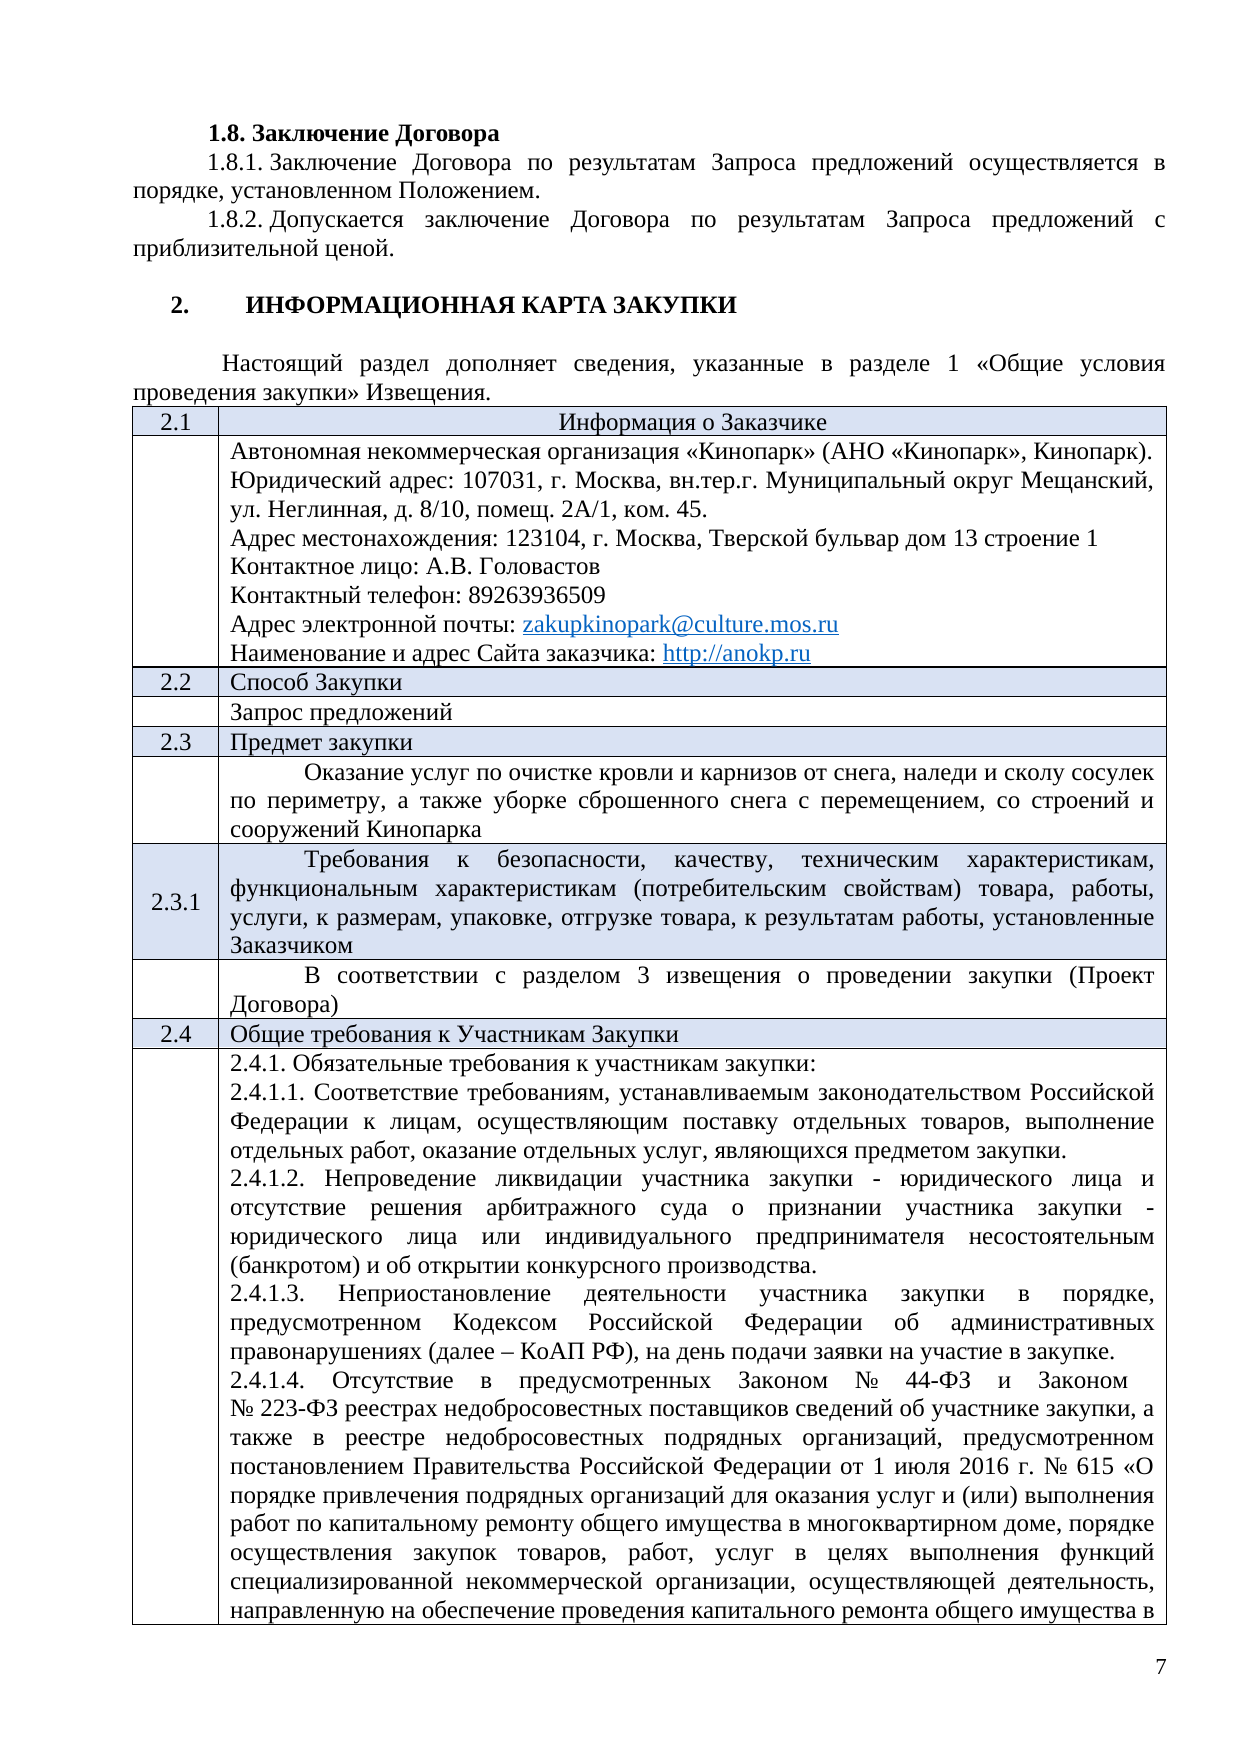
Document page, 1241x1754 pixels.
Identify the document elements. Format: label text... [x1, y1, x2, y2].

table_cell 2.3 [133, 727, 218, 756]
list Заключение Договора [208, 118, 1167, 147]
text Настоящий раздел дополняет сведения, указанные в разделе 1 «Общие условия проведения закупки» Извещения. [133, 348, 1167, 406]
table_header 2.1 [133, 407, 218, 435]
table_cell Предмет закупки [219, 727, 1166, 756]
table_cell Общие требования к Участникам Закупки [219, 1019, 1166, 1047]
list Заключение Договора по результатам Запроса предложений осуществляется в порядке, установленном Положением. [133, 147, 1167, 204]
table_cell 2.3.1 [133, 844, 218, 959]
table_cell [133, 436, 218, 666]
table_cell [133, 697, 218, 726]
table_cell В соответствии с разделом 3 извещения о проведении закупки (Проект Договора) [219, 960, 1166, 1018]
table_cell 2.4 [133, 1019, 218, 1047]
table_cell Автономная некоммерческая организация «Кинопарк» (АНО «Кинопарк», Кинопарк). Юридический адрес: 107031, г. Москва, вн.тер.г. Муниципальный округ Мещанский, ул. Неглинная, д. 8/10, помещ. 2А/1, ком. 45. Адрес местонахождения: 123104, г. Москва, Тверской бульвар дом 13 строение 1 Контактное лицо: А.В. Головастов Контактный телефон: 89263936509 Адрес электронной почты: zakupkinopark@culture.mos.ru Наименование и адрес Сайта заказчика: http://anokp.ru [219, 436, 1166, 666]
table_cell Требования к безопасности, качеству, техническим характеристикам, функциональным характеристикам (потребительским свойствам) товара, работы, услуги, к размерам, упаковке, отгрузке товара, к результатам работы, установленные Заказчиком [219, 844, 1166, 959]
table_cell Оказание услуг по очистке кровли и карнизов от снега, наледи и сколу сосулек по периметру, а также уборке сброшенного снега с перемещением, со строений и сооружений Кинопарка [219, 757, 1166, 843]
list ИНФОРМАЦИОННАЯ КАРТА ЗАКУПКИ [170, 291, 1167, 319]
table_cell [219, 1049, 1166, 1623]
table_cell [133, 757, 218, 843]
table_cell Запрос предложений [219, 697, 1166, 726]
table_cell [133, 960, 218, 1018]
table_header Информация о Заказчике [219, 407, 1166, 435]
table_cell 2.2 [133, 668, 218, 696]
table_cell [133, 1049, 218, 1623]
list Допускается заключение Договора по результатам Запроса предложений с приблизительной ценой. [133, 204, 1167, 262]
table_cell Способ Закупки [219, 668, 1166, 696]
